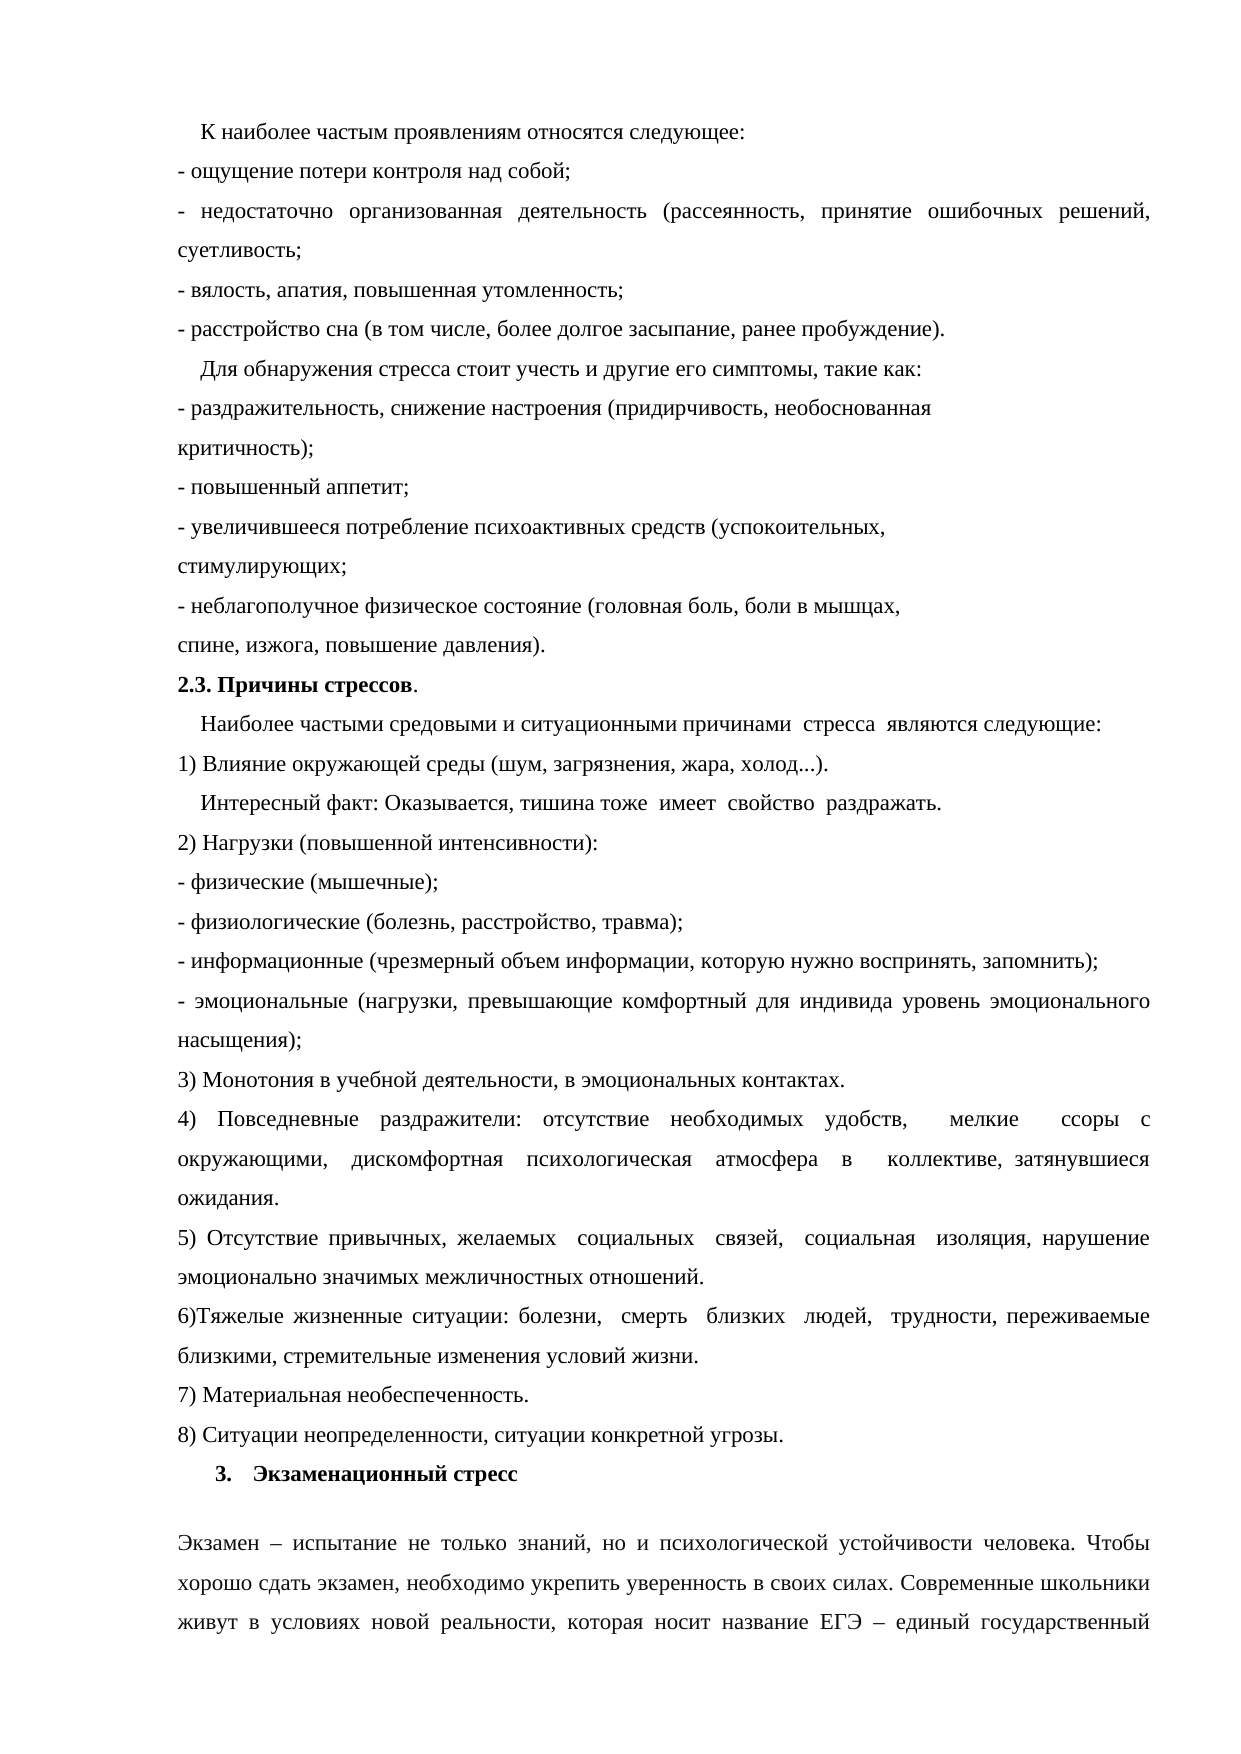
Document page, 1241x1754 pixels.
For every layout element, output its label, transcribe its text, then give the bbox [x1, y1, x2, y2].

text спине, изжога, повышение давления). [177, 631, 1152, 658]
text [177, 1529, 1152, 1634]
text - повышенный аппетит; [177, 473, 1152, 500]
text 7) Материальная необеспеченность. [177, 1381, 1152, 1408]
text 6)Тяжелые жизненные ситуации: болезни, смерть близких людей, трудности, переживаемые близкими, стремительные изменения условий жизни. [177, 1302, 1152, 1368]
text К наиболее частым проявлениям относятся следующее: [177, 118, 1152, 144]
text стимулирующих; [177, 552, 1152, 579]
text - раздражительность, снижение настроения (придирчивость, необоснованная [177, 394, 1152, 421]
text - вялость, апатия, повышенная утомленность; [177, 276, 1152, 302]
list Экзаменационный стресс [215, 1460, 1152, 1487]
text - информационные (чрезмерный объем информации, которую нужно воспринять, запомнить); [177, 947, 1152, 973]
text - ощущение потери контроля над собой; [177, 158, 1152, 184]
text Для обнаружения стресса стоит учесть и другие его симптомы, такие как: [177, 355, 1152, 381]
text 3) Монотония в учебной деятельности, в эмоциональных контактах. [177, 1066, 1152, 1092]
text критичность); [177, 434, 1152, 460]
text - эмоциональные (нагрузки, превышающие комфортный для индивида уровень эмоционального насыщения); [177, 987, 1152, 1052]
text 4) Повседневные раздражители: отсутствие необходимых удобств, мелкие ссоры с окружающими, дискомфортная психологическая атмосфера в коллективе, затянувшиеся ожидания. [177, 1105, 1152, 1210]
text - увеличившееся потребление психоактивных средств (успокоительных, [177, 513, 1152, 539]
text 2) Нагрузки (повышенной интенсивности): [177, 829, 1152, 855]
text Наиболее частыми средовыми и ситуационными причинами стресса являются следующие: [177, 710, 1152, 737]
text 2.3. Причины стрессов. [177, 671, 1152, 697]
text - недостаточно организованная деятельность (рассеянность, принятие ошибочных решений, суетливость; [177, 197, 1152, 263]
text - расстройство сна (в том числе, более долгое засыпание, ранее пробуждение). [177, 316, 1152, 342]
text - неблагополучное физическое состояние (головная боль, боли в мышцах, [177, 592, 1152, 618]
text 5) Отсутствие привычных, желаемых социальных связей, социальная изоляция, нарушение эмоционально значимых межличностных отношений. [177, 1223, 1152, 1289]
text - физические (мышечные); [177, 868, 1152, 894]
text 8) Ситуации неопределенности, ситуации конкретной угрозы. [177, 1421, 1152, 1447]
text - физиологические (болезнь, расстройство, травма); [177, 908, 1152, 934]
text Интересный факт: Оказывается, тишина тоже имеет свойство раздражать. [177, 789, 1152, 816]
text 1) Влияние окружающей среды (шум, загрязнения, жара, холод...). [177, 750, 1152, 776]
